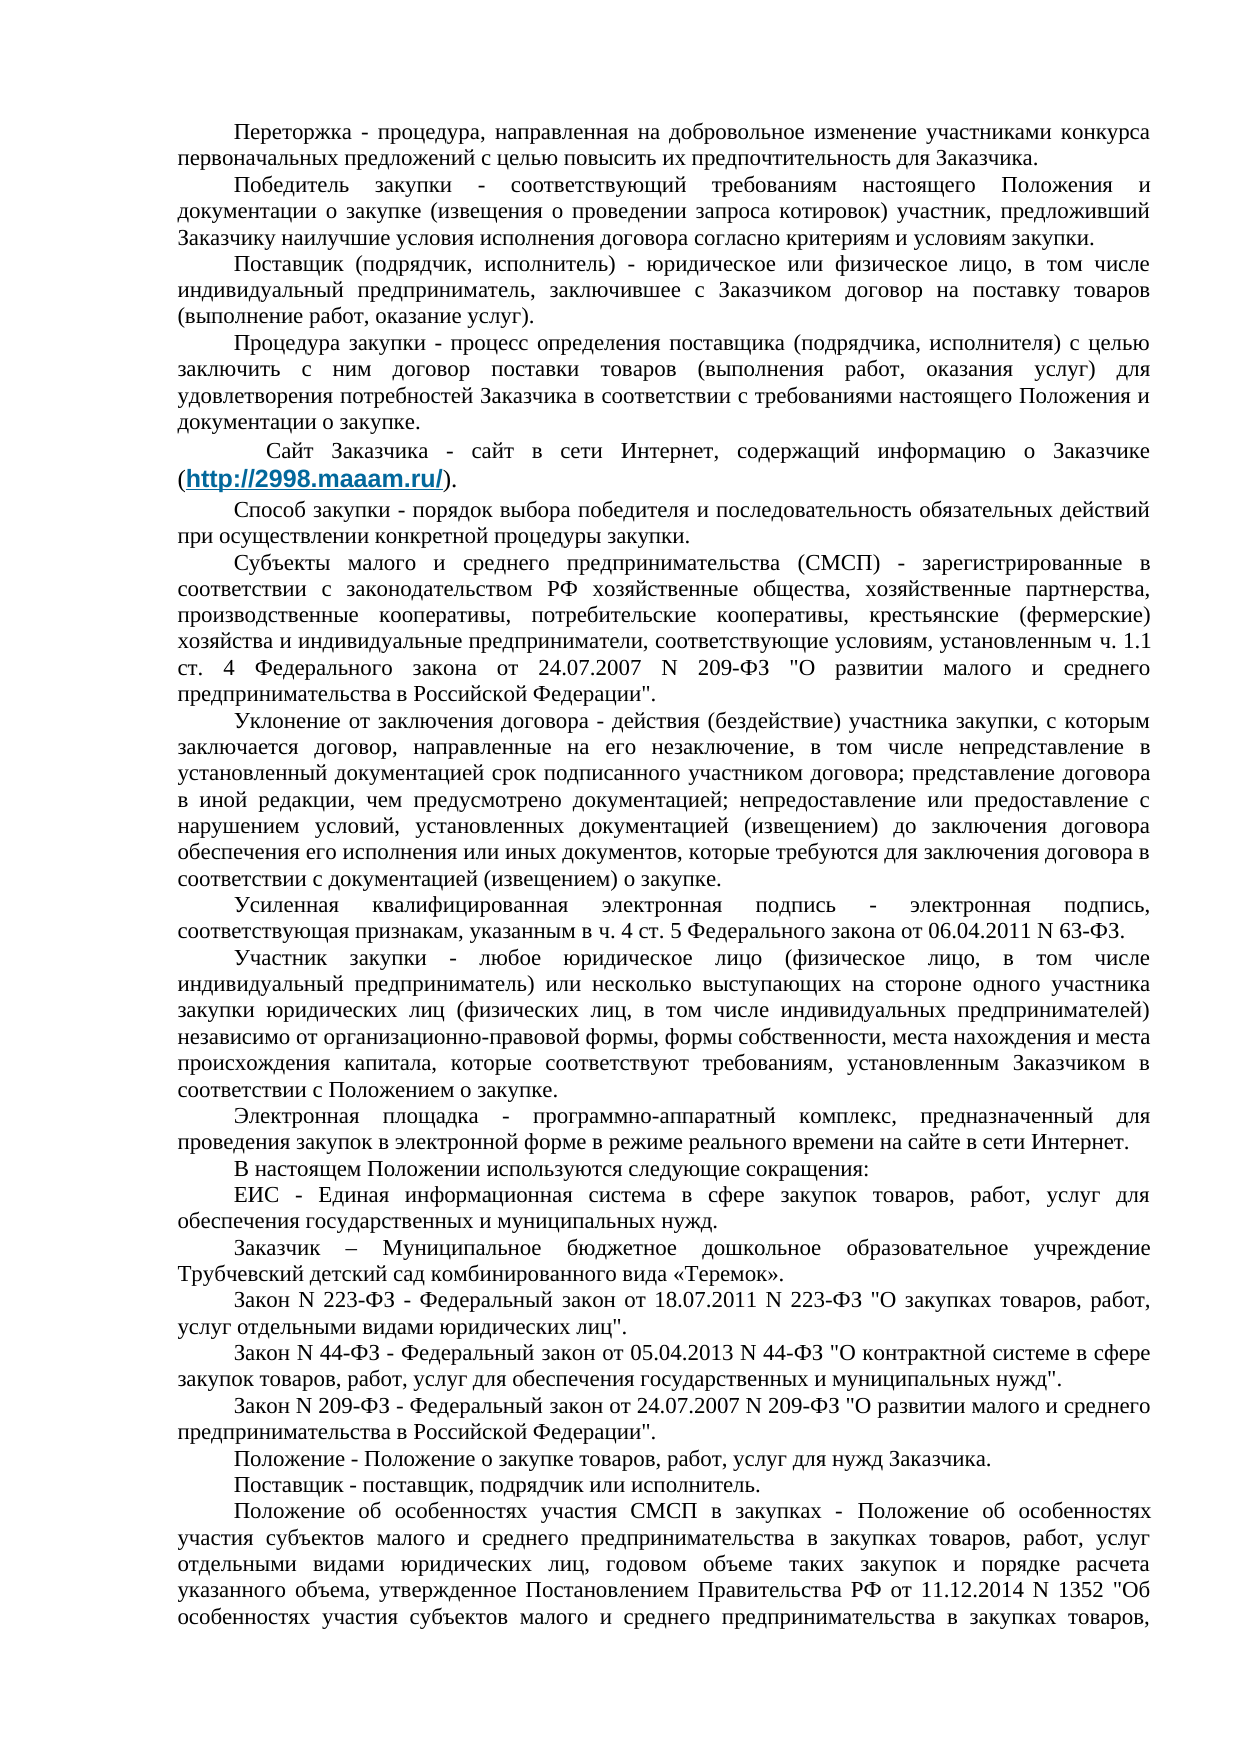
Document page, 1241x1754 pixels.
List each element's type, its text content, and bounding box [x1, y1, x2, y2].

text Закон N 223-ФЗ - Федеральный закон от 18.07.2011 N 223-ФЗ "О закупках товаров, работ, услуг отдельными видами юридических лиц". [177, 1286, 1152, 1339]
text В настоящем Положении используются следующие сокращения: [177, 1155, 1152, 1181]
text Участник закупки - любое юридическое лицо (физическое лицо, в том числе индивидуальный предприниматель) или несколько выступающих на стороне одного участника закупки юридических лиц (физических лиц, в том числе индивидуальных предпринимателей) независимо от организационно-правовой формы, формы собственности, места нахождения и места происхождения капитала, которые соответствуют требованиям, установленным Заказчиком в соответствии с Положением о закупке. [177, 944, 1152, 1102]
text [177, 1497, 1152, 1629]
text Победитель закупки - соответствующий требованиям настоящего Положения и документации о закупке (извещения о проведении запроса котировок) участник, предложивший Заказчику наилучшие условия исполнения договора согласно критериям и условиям закупки. [177, 171, 1152, 250]
text Переторжка - процедура, направленная на добровольное изменение участниками конкурса первоначальных предложений с целью повысить их предпочтительность для Заказчика. [177, 118, 1152, 171]
text Поставщик - поставщик, подрядчик или исполнитель. [177, 1471, 1152, 1497]
text Положение - Положение о закупке товаров, работ, услуг для нужд Заказчика. [177, 1444, 1152, 1471]
text Усиленная квалифицированная электронная подпись - электронная подпись, соответствующая признакам, указанным в ч. 4 ст. 5 Федерального закона от 06.04.2011 N 63-ФЗ. [177, 891, 1152, 944]
text Способ закупки - порядок выбора победителя и последовательность обязательных действий при осуществлении конкретной процедуры закупки. [177, 496, 1152, 548]
text Закон N 44-ФЗ - Федеральный закон от 05.04.2013 N 44-ФЗ "О контрактной системе в сфере закупок товаров, работ, услуг для обеспечения государственных и муниципальных нужд". [177, 1339, 1152, 1392]
text Поставщик (подрядчик, исполнитель) - юридическое или физическое лицо, в том числе индивидуальный предприниматель, заключившее с Заказчиком договор на поставку товаров (выполнение работ, оказание услуг). [177, 250, 1152, 329]
text Сайт Заказчика - сайт в сети Интернет, содержащий информацию о Заказчике (http://2998.maaam.ru/). [177, 437, 1152, 493]
text Субъекты малого и среднего предпринимательства (СМСП) - зарегистрированные в соответствии с законодательством РФ хозяйственные общества, хозяйственные партнерства, производственные кооперативы, потребительские кооперативы, крестьянские (фермерские) хозяйства и индивидуальные предприниматели, соответствующие условиям, установленным ч. 1.1 ст. 4 Федерального закона от 24.07.2007 N 209-ФЗ "О развитии малого и среднего предпринимательства в Российской Федерации". [177, 548, 1152, 707]
text Уклонение от заключения договора - действия (бездействие) участника закупки, с которым заключается договор, направленные на его незаключение, в том числе непредставление в установленный документацией срок подписанного участником договора; представление договора в иной редакции, чем предусмотрено документацией; непредоставление или предоставление с нарушением условий, установленных документацией (извещением) до заключения договора обеспечения его исполнения или иных документов, которые требуются для заключения договора в соответствии с документацией (извещением) о закупке. [177, 707, 1152, 891]
text Электронная площадка - программно-аппаратный комплекс, предназначенный для проведения закупок в электронной форме в режиме реального времени на сайте в сети Интернет. [177, 1102, 1152, 1155]
text Закон N 209-ФЗ - Федеральный закон от 24.07.2007 N 209-ФЗ "О развитии малого и среднего предпринимательства в Российской Федерации". [177, 1392, 1152, 1444]
text Процедура закупки - процесс определения поставщика (подрядчика, исполнителя) с целью заключить с ним договор поставки товаров (выполнения работ, оказания услуг) для удовлетворения потребностей Заказчика в соответствии с требованиями настоящего Положения и документации о закупке. [177, 329, 1152, 434]
text Заказчик – Муниципальное бюджетное дошкольное образовательное учреждение Трубчевский детский сад комбинированного вида «Теремок». [177, 1234, 1152, 1286]
text ЕИС - Единая информационная система в сфере закупок товаров, работ, услуг для обеспечения государственных и муниципальных нужд. [177, 1181, 1152, 1234]
